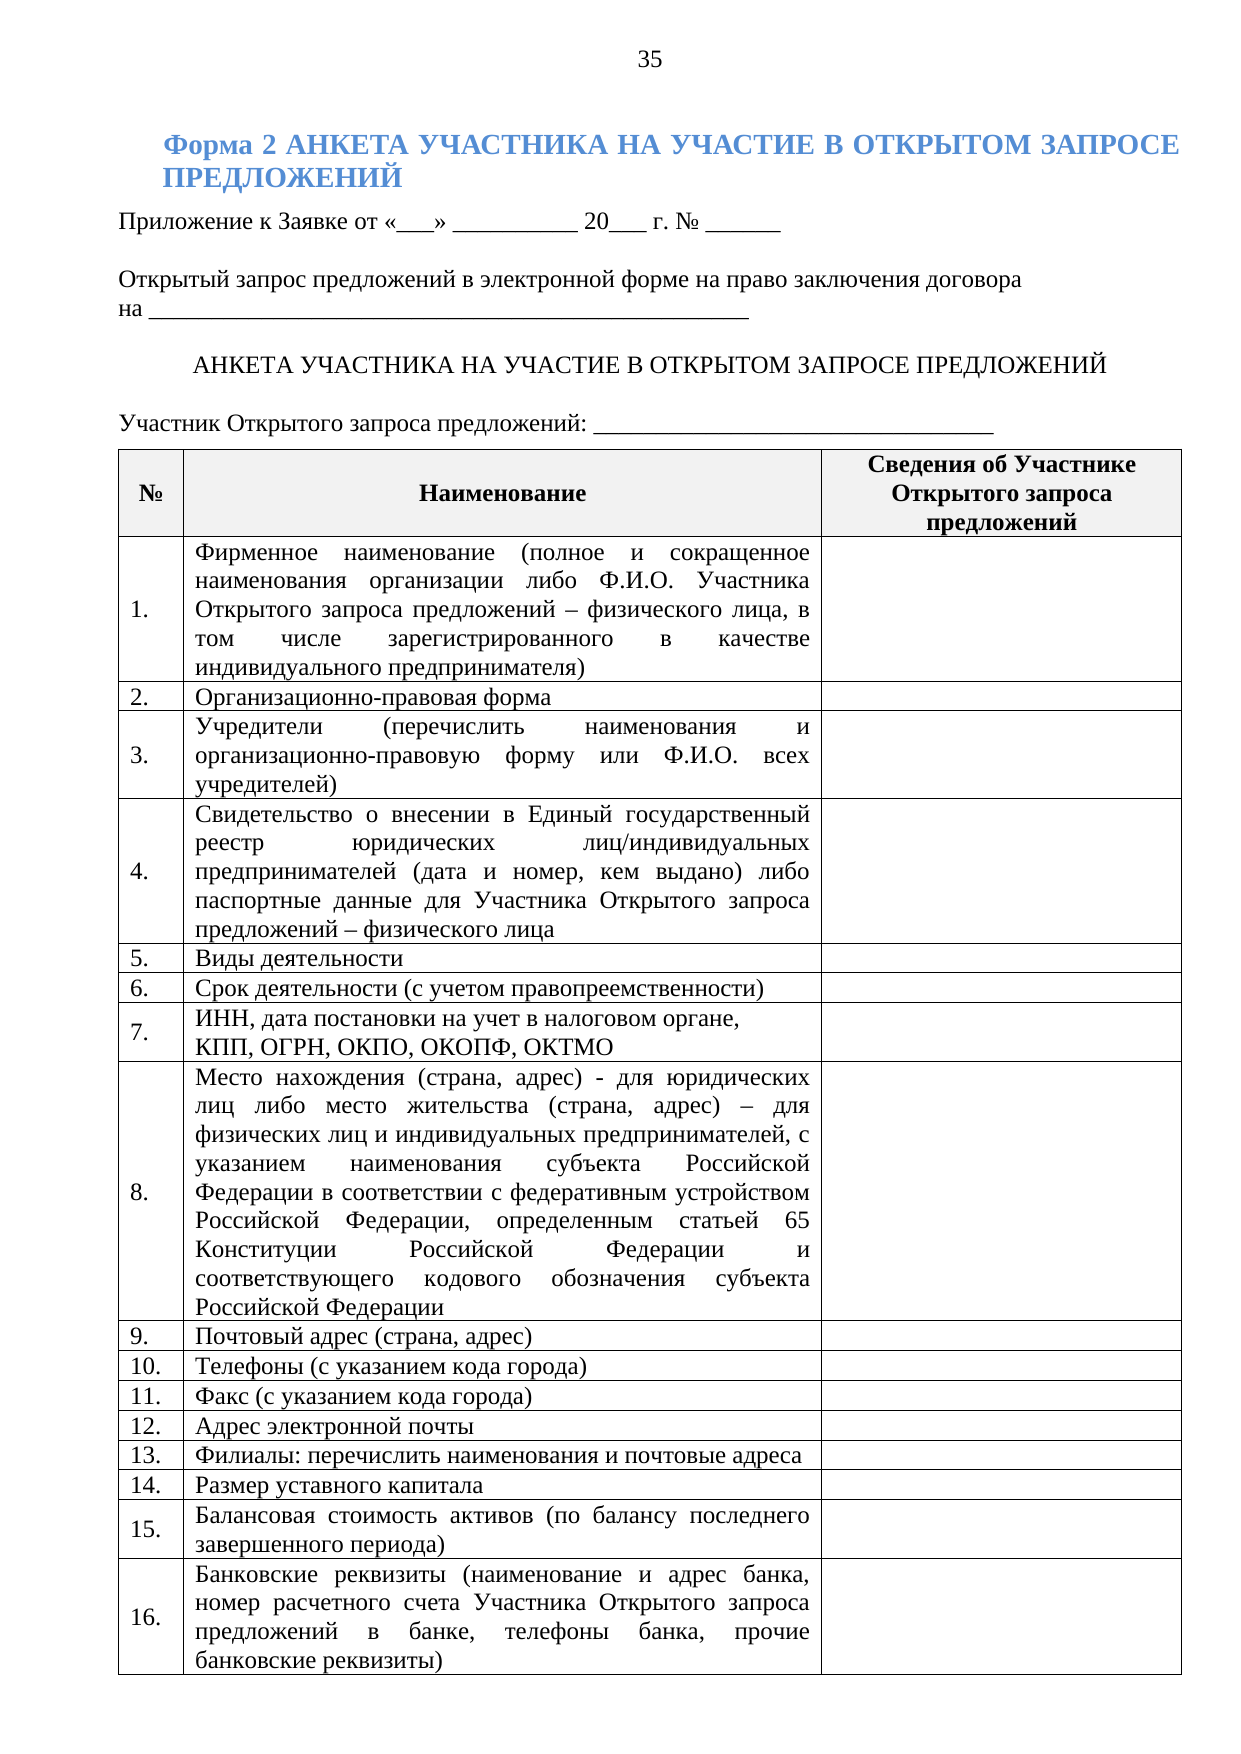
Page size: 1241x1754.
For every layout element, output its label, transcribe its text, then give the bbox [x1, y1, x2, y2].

table_cell [822, 1441, 1181, 1469]
text Открытый запрос предложений в электронной форме на право заключения договора [118, 264, 1181, 293]
table_cell Факс (с указанием кода города) [184, 1381, 821, 1410]
table_cell [822, 944, 1181, 972]
table_header Сведения об Участнике Открытого запроса предложений [822, 450, 1181, 536]
table_cell [822, 1351, 1181, 1380]
table_cell 11. [119, 1381, 183, 1410]
text Приложение к Заявке от «___» __________ 20___ г. № ______ [118, 206, 1181, 235]
table_header № [119, 450, 183, 536]
table_cell [822, 537, 1181, 681]
table_cell Телефоны (с указанием кода города) [184, 1351, 821, 1380]
table_cell [822, 1003, 1181, 1061]
table_cell 3. [119, 711, 183, 798]
table_cell 1. [119, 537, 183, 681]
text АНКЕТА УЧАСТНИКА НА УЧАСТИЕ В ОТКРЫТОМ ЗАПРОСЕ ПРЕДЛОЖЕНИЙ [118, 350, 1181, 379]
table_cell [822, 1411, 1181, 1439]
table_cell 9. [119, 1321, 183, 1350]
table_cell [822, 1500, 1181, 1558]
table_cell 15. [119, 1500, 183, 1558]
table_cell 14. [119, 1470, 183, 1499]
table_cell 12. [119, 1411, 183, 1439]
table_header Наименование [184, 450, 821, 536]
table_cell 6. [119, 973, 183, 1002]
table_cell [822, 799, 1181, 942]
table_cell Срок деятельности (с учетом правопреемственности) [184, 973, 821, 1002]
text Участник Открытого запроса предложений: ________________________________ [118, 408, 1181, 436]
table_cell Место нахождения (страна, адрес) - для юридических лиц либо место жительства (страна, адрес) – для физических лиц и индивидуальных предпринимателей, с указанием наименования субъекта Российской Федерации в соответствии с федеративным устройством Российской Федерации, определенным статьей 65 Конституции Российской Федерации и соответствующего кодового обозначения субъекта Российской Федерации [184, 1062, 821, 1320]
subtitle Форма 2 АНКЕТА УЧАСТНИКА НА УЧАСТИЕ В ОТКРЫТОМ ЗАПРОСЕ ПРЕДЛОЖЕНИЙ [162, 127, 1181, 194]
table_cell Виды деятельности [184, 944, 821, 972]
table_cell [822, 1062, 1181, 1320]
table_cell Почтовый адрес (страна, адрес) [184, 1321, 821, 1350]
table_cell [822, 1321, 1181, 1350]
table_cell 4. [119, 799, 183, 942]
table_cell 16. [119, 1559, 183, 1674]
table_cell 7. [119, 1003, 183, 1061]
table_cell 5. [119, 944, 183, 972]
table_cell [822, 1559, 1181, 1674]
text на ________________________________________________ [118, 293, 1181, 321]
table_cell Филиалы: перечислить наименования и почтовые адреса [184, 1441, 821, 1469]
table_cell 2. [119, 682, 183, 710]
table_cell 13. [119, 1441, 183, 1469]
table_cell [822, 682, 1181, 710]
table_cell [822, 1470, 1181, 1499]
table_cell [822, 1381, 1181, 1410]
table_cell [822, 711, 1181, 798]
table_cell Свидетельство о внесении в Единый государственный реестр юридических лиц/индивидуальных предпринимателей (дата и номер, кем выдано) либо паспортные данные для Участника Открытого запроса предложений – физического лица [184, 799, 821, 942]
table_cell ИНН, дата постановки на учет в налоговом органе, КПП, ОГРН, ОКПО, ОКОПФ, ОКТМО [184, 1003, 821, 1061]
table_cell Балансовая стоимость активов (по балансу последнего завершенного периода) [184, 1500, 821, 1558]
table_cell Организационно-правовая форма [184, 682, 821, 710]
table_cell Банковские реквизиты (наименование и адрес банка, номер расчетного счета Участника Открытого запроса предложений в банке, телефоны банка, прочие банковские реквизиты) [184, 1559, 821, 1674]
table_cell [822, 973, 1181, 1002]
table_cell Адрес электронной почты [184, 1411, 821, 1439]
table_cell 10. [119, 1351, 183, 1380]
table_cell Фирменное наименование (полное и сокращенное наименования организации либо Ф.И.О. Участника Открытого запроса предложений – физического лица, в том числе зарегистрированного в качестве индивидуального предпринимателя) [184, 537, 821, 681]
table_cell 8. [119, 1062, 183, 1320]
table_cell Размер уставного капитала [184, 1470, 821, 1499]
table_cell Учредители (перечислить наименования и организационно-правовую форму или Ф.И.О. всех учредителей) [184, 711, 821, 798]
